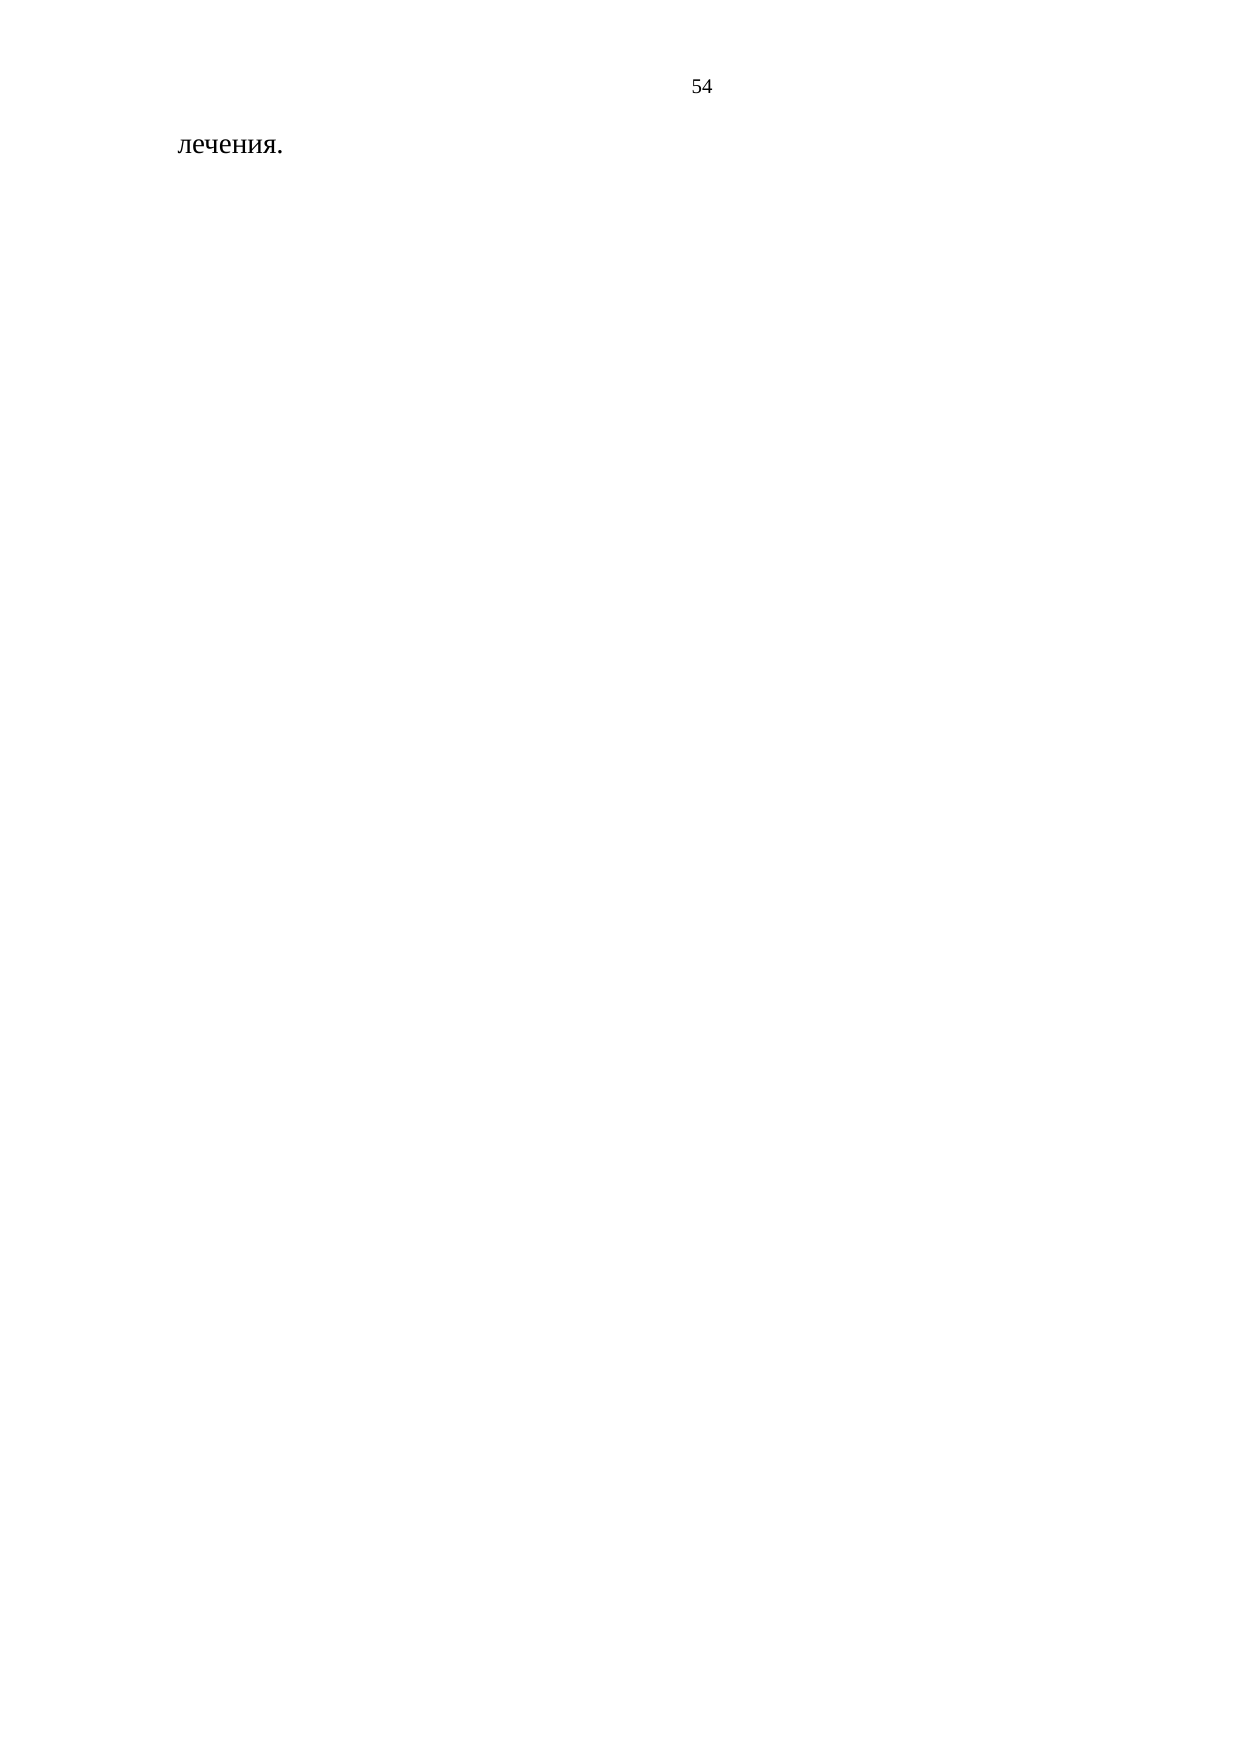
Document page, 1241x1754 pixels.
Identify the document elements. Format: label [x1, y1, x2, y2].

text [177, 127, 1152, 160]
